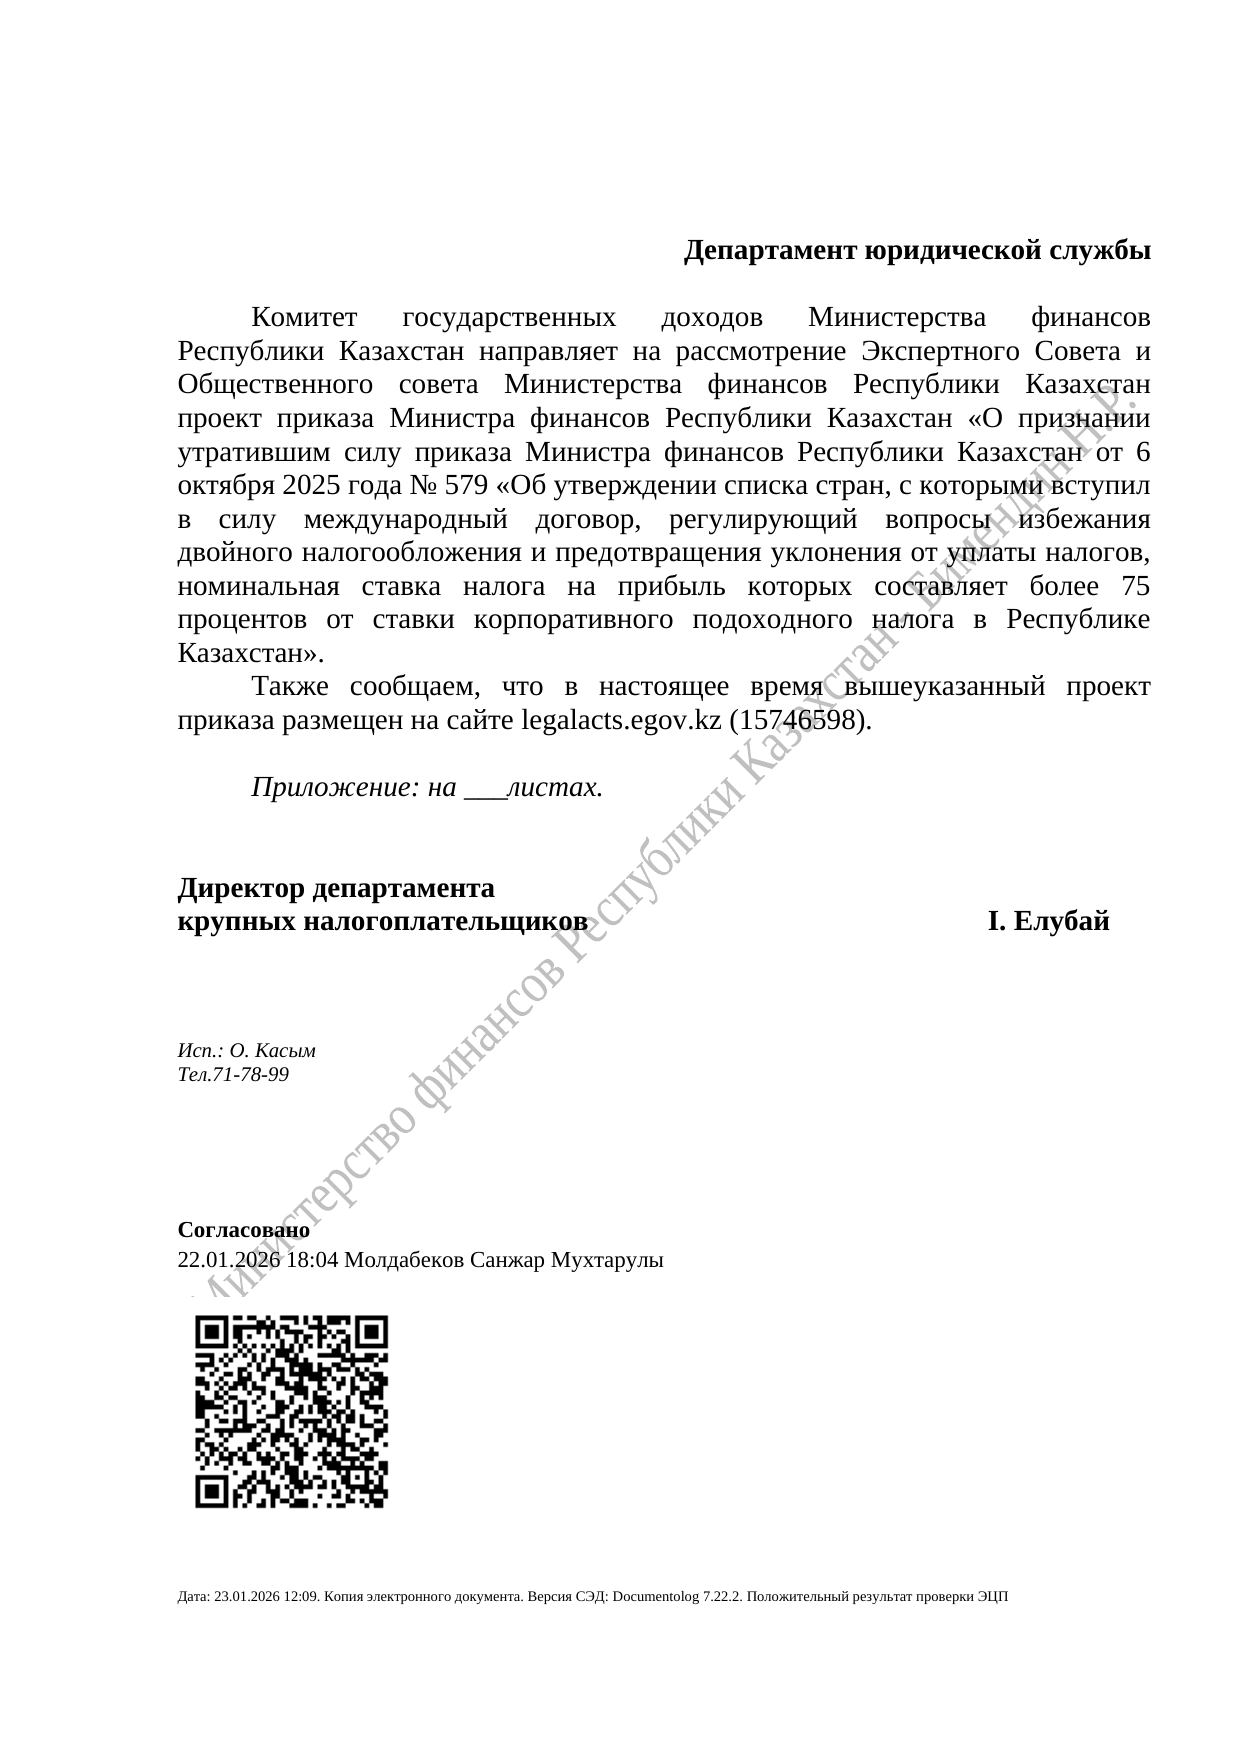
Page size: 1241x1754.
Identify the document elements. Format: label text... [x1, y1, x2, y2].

text Приложение: на ___листах. [177, 769, 1152, 803]
picture [177, 1297, 407, 1527]
text Согласовано [177, 1216, 1152, 1242]
text Исп.: О. Касым [177, 1037, 1152, 1062]
text Тел.71-78-99 [177, 1062, 1152, 1086]
text крупных налогоплательщиков І. Елубай [177, 903, 1152, 937]
text Комитет государственных доходов Министерства финансов Республики Казахстан направляет на рассмотрение Экспертного Совета и Общественного совета Министерства финансов Республики Казахстан проект приказа Министра финансов Республики Казахстан «О признании утратившим силу приказа Министра финансов Республики Казахстан от 6 октября 2025 года № 579 «Об утверждении списка стран, с которыми вступил в силу международный договор, регулирующий вопросы избежания двойного налогообложения и предотвращения уклонения от уплаты налогов, номинальная ставка налога на прибыль которых составляет более 75 процентов от ставки корпоративного подоходного налога в Республике Казахстан». [177, 299, 1152, 668]
text Департамент юридической службы [177, 232, 1152, 266]
text 22.01.2026 18:04 Молдабеков Санжар Мухтарулы [177, 1246, 1152, 1273]
text Директор департамента [177, 870, 1152, 903]
text Также сообщаем, что в настоящее время вышеуказанный проект приказа размещен на сайте legalacts.egov.kz (15746598). [177, 668, 1152, 736]
